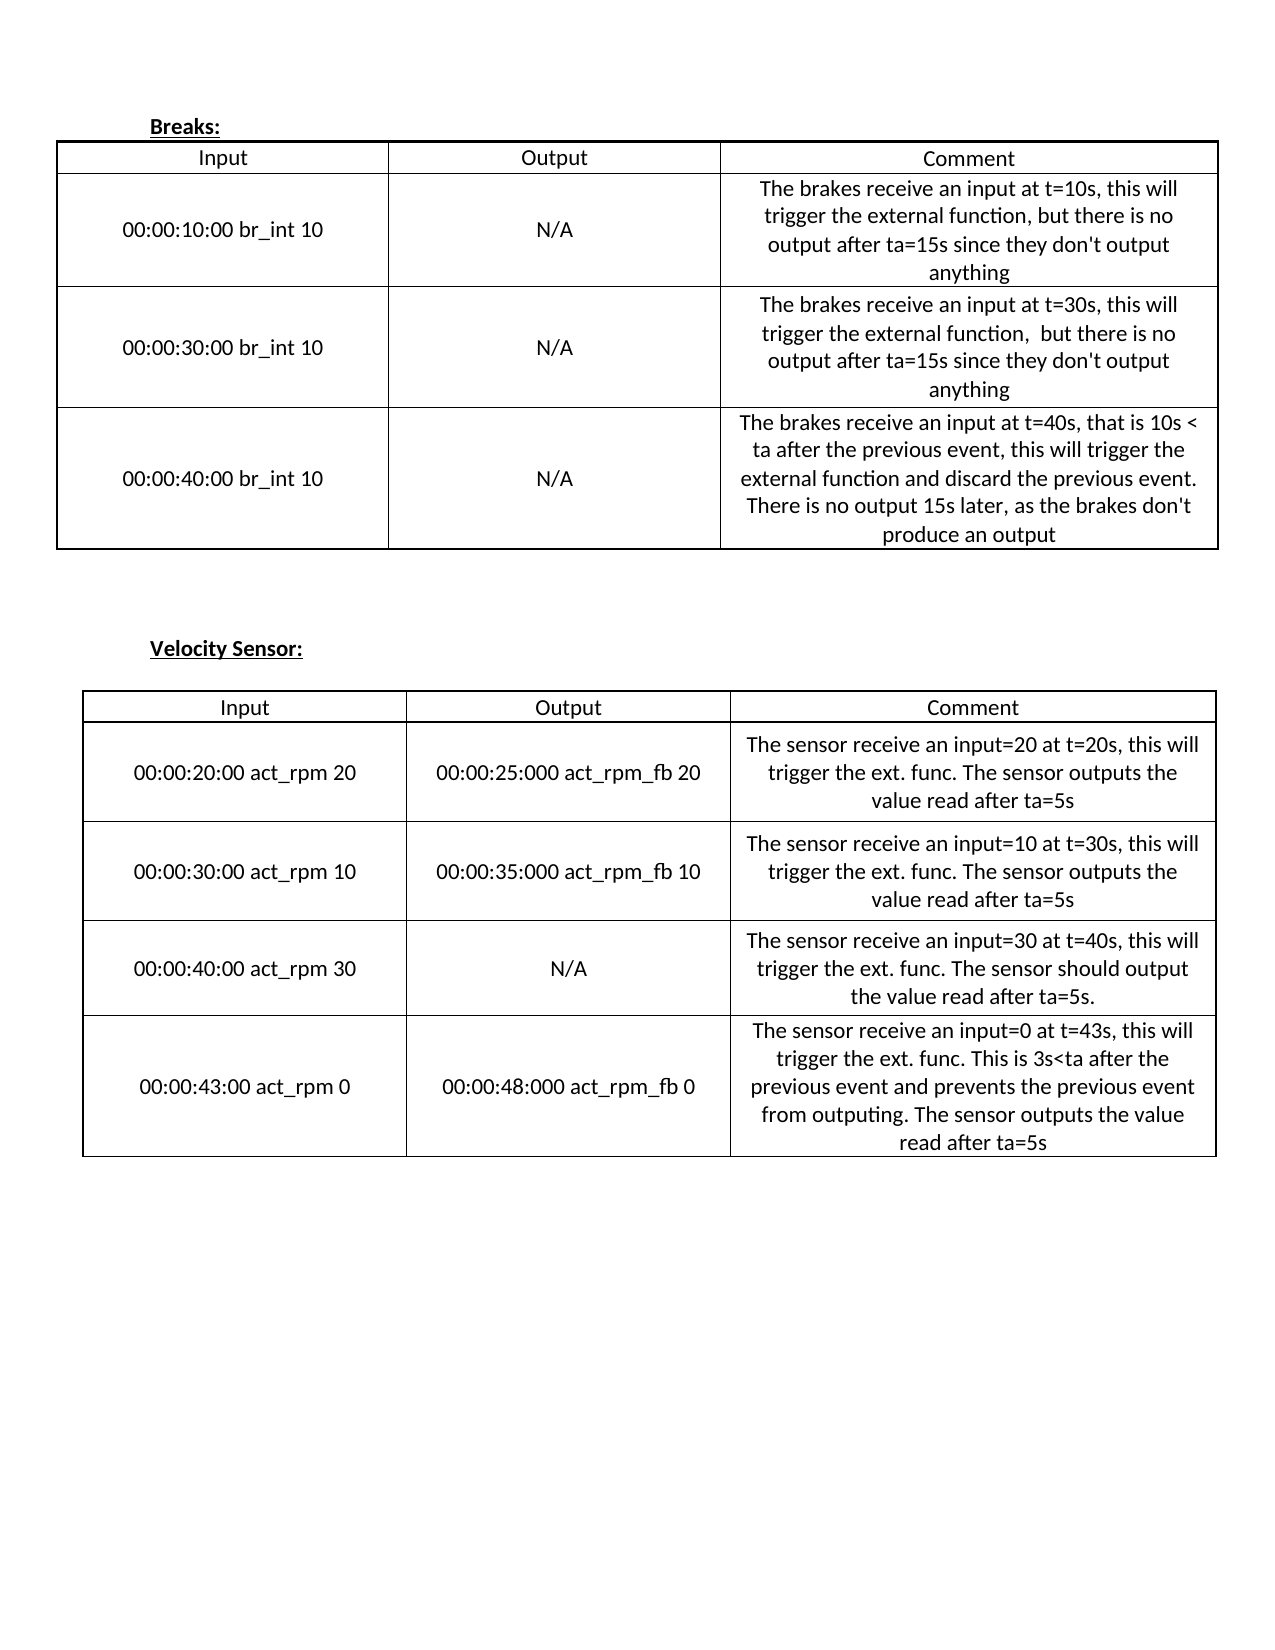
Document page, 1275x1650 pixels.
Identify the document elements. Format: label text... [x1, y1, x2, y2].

table_cell The sensor receive an input=30 at t=40s, this will trigger the ext. func. The sensor should output the value read after ta=5s. [731, 921, 1215, 1015]
table_cell 00:00:10:00 br_int 10 [58, 174, 388, 286]
table_cell 00:00:30:00 act_rpm 10 [84, 822, 406, 920]
table_cell The brakes receive an input at t=40s, that is 10s < ta after the previous event, this will trigger the external function and discard the previous event. There is no output 15s later, as the brakes don't produce an output [721, 408, 1217, 548]
table_header Comment [731, 692, 1215, 721]
table_cell 00:00:40:00 br_int 10 [58, 408, 388, 548]
table_cell N/A [389, 174, 720, 286]
table_cell 00:00:48:000 act_rpm_fb 0 [407, 1016, 730, 1156]
table_cell The sensor receive an input=0 at t=43s, this will trigger the ext. func. This is 3s<ta after the previous event and prevents the previous event from outputing. The sensor outputs the value read after ta=5s [731, 1016, 1215, 1156]
table_cell The brakes receive an input at t=10s, this will trigger the external function, but there is no output after ta=15s since they don't output anything [721, 174, 1217, 286]
table_cell 00:00:30:00 br_int 10 [58, 287, 388, 407]
table_cell 00:00:35:000 act_rpm_fb 10 [407, 822, 730, 920]
text Velocity Sensor: [150, 634, 1125, 662]
table_cell The brakes receive an input at t=30s, this will trigger the external function, but there is no output after ta=15s since they don't output anything [721, 287, 1217, 407]
table_cell The sensor receive an input=20 at t=20s, this will trigger the ext. func. The sensor outputs the value read after ta=5s [731, 723, 1215, 821]
text Breaks: [150, 112, 1125, 140]
table_header Output [407, 692, 730, 721]
table_cell 00:00:25:000 act_rpm_fb 20 [407, 723, 730, 821]
table_header Output [389, 143, 720, 173]
table_cell N/A [407, 921, 730, 1015]
table_cell N/A [389, 408, 720, 548]
table_cell 00:00:20:00 act_rpm 20 [84, 723, 406, 821]
table_cell 00:00:40:00 act_rpm 30 [84, 921, 406, 1015]
table_header Input [58, 143, 388, 173]
table_cell The sensor receive an input=10 at t=30s, this will trigger the ext. func. The sensor outputs the value read after ta=5s [731, 822, 1215, 920]
table_header Input [84, 692, 406, 721]
table_header Comment [721, 143, 1217, 173]
table_cell N/A [389, 287, 720, 407]
table_cell 00:00:43:00 act_rpm 0 [84, 1016, 406, 1156]
